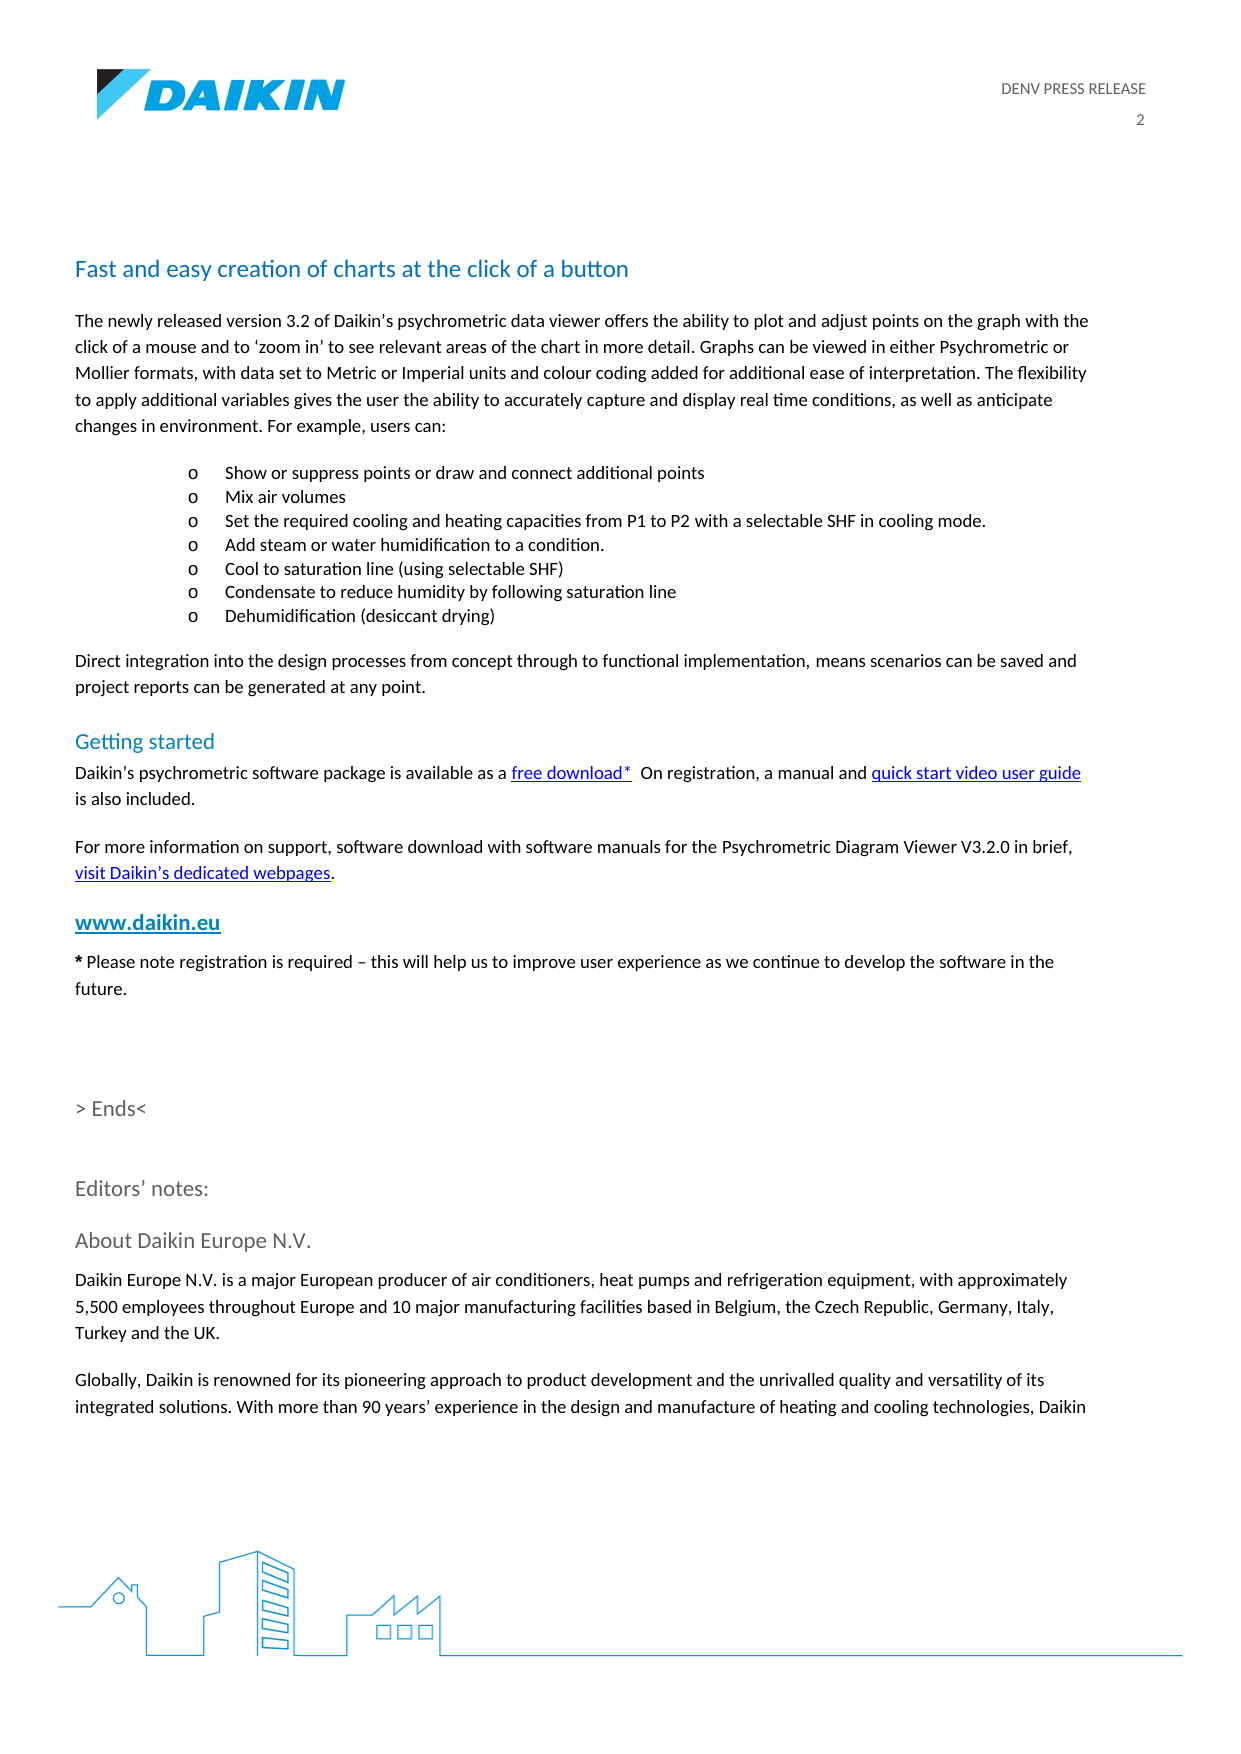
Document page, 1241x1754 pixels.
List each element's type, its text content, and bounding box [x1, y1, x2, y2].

picture [96, 68, 347, 122]
list Condensate to reduce humidity by following saturation line [187, 581, 1090, 604]
text Editors’ notes: [75, 1174, 1090, 1202]
list Cool to saturation line (using selectable SHF) [187, 557, 1090, 581]
subtitle > Ends< [75, 1094, 1090, 1122]
list Show or suppress points or draw and connect additional points [187, 461, 1090, 485]
subtitle Getting started [75, 727, 1090, 755]
text Direct integration into the design processes from concept through to functional implementation, means scenarios can be saved and project reports can be generated at any point. [75, 649, 1090, 698]
list Add steam or water humidification to a condition. [187, 533, 1090, 557]
list Mix air volumes [187, 485, 1090, 509]
text About Daikin Europe N.V. [75, 1227, 1090, 1255]
text Daikin’s psychrometric software package is available as a free download* On registration, a manual and quick start video user guide is also included. [75, 761, 1090, 811]
text The newly released version 3.2 of Daikin’s psychrometric data viewer offers the ability to plot and adjust points on the graph with the click of a mouse and to ‘zoom in’ to see relevant areas of the chart in more detail. Graphs can be viewed in either Psychrometric or Mollier formats, with data set to Metric or Imperial units and colour coding added for additional ease of interpretation. The flexibility to apply additional variables gives the user the ability to accurately capture and display real time conditions, as well as anticipate changes in environment. For example, users can: [75, 309, 1090, 437]
picture [0, 1510, 1241, 1731]
list Set the required cooling and heating capacities from P1 to P2 with a selectable SHF in cooling mode. [187, 509, 1090, 533]
text www.daikin.eu [75, 908, 1090, 936]
list Dehumidification (desiccant drying) [187, 604, 1090, 628]
text For more information on support, software download with software manuals for the Psychrometric Diagram Viewer V3.2.0 in brief, visit Daikin’s dedicated webpages. [75, 835, 1090, 884]
text Fast and easy creation of charts at the click of a button [75, 253, 1090, 283]
text Daikin Europe N.V. is a major European producer of air conditioners, heat pumps and refrigeration equipment, with approximately 5,500 employees throughout Europe and 10 major manufacturing facilities based in Belgium, the Czech Republic, Germany, Italy, Turkey and the UK. [75, 1269, 1090, 1344]
text * Please note registration is required – this will help us to improve user experience as we continue to develop the software in the future. [75, 950, 1090, 999]
